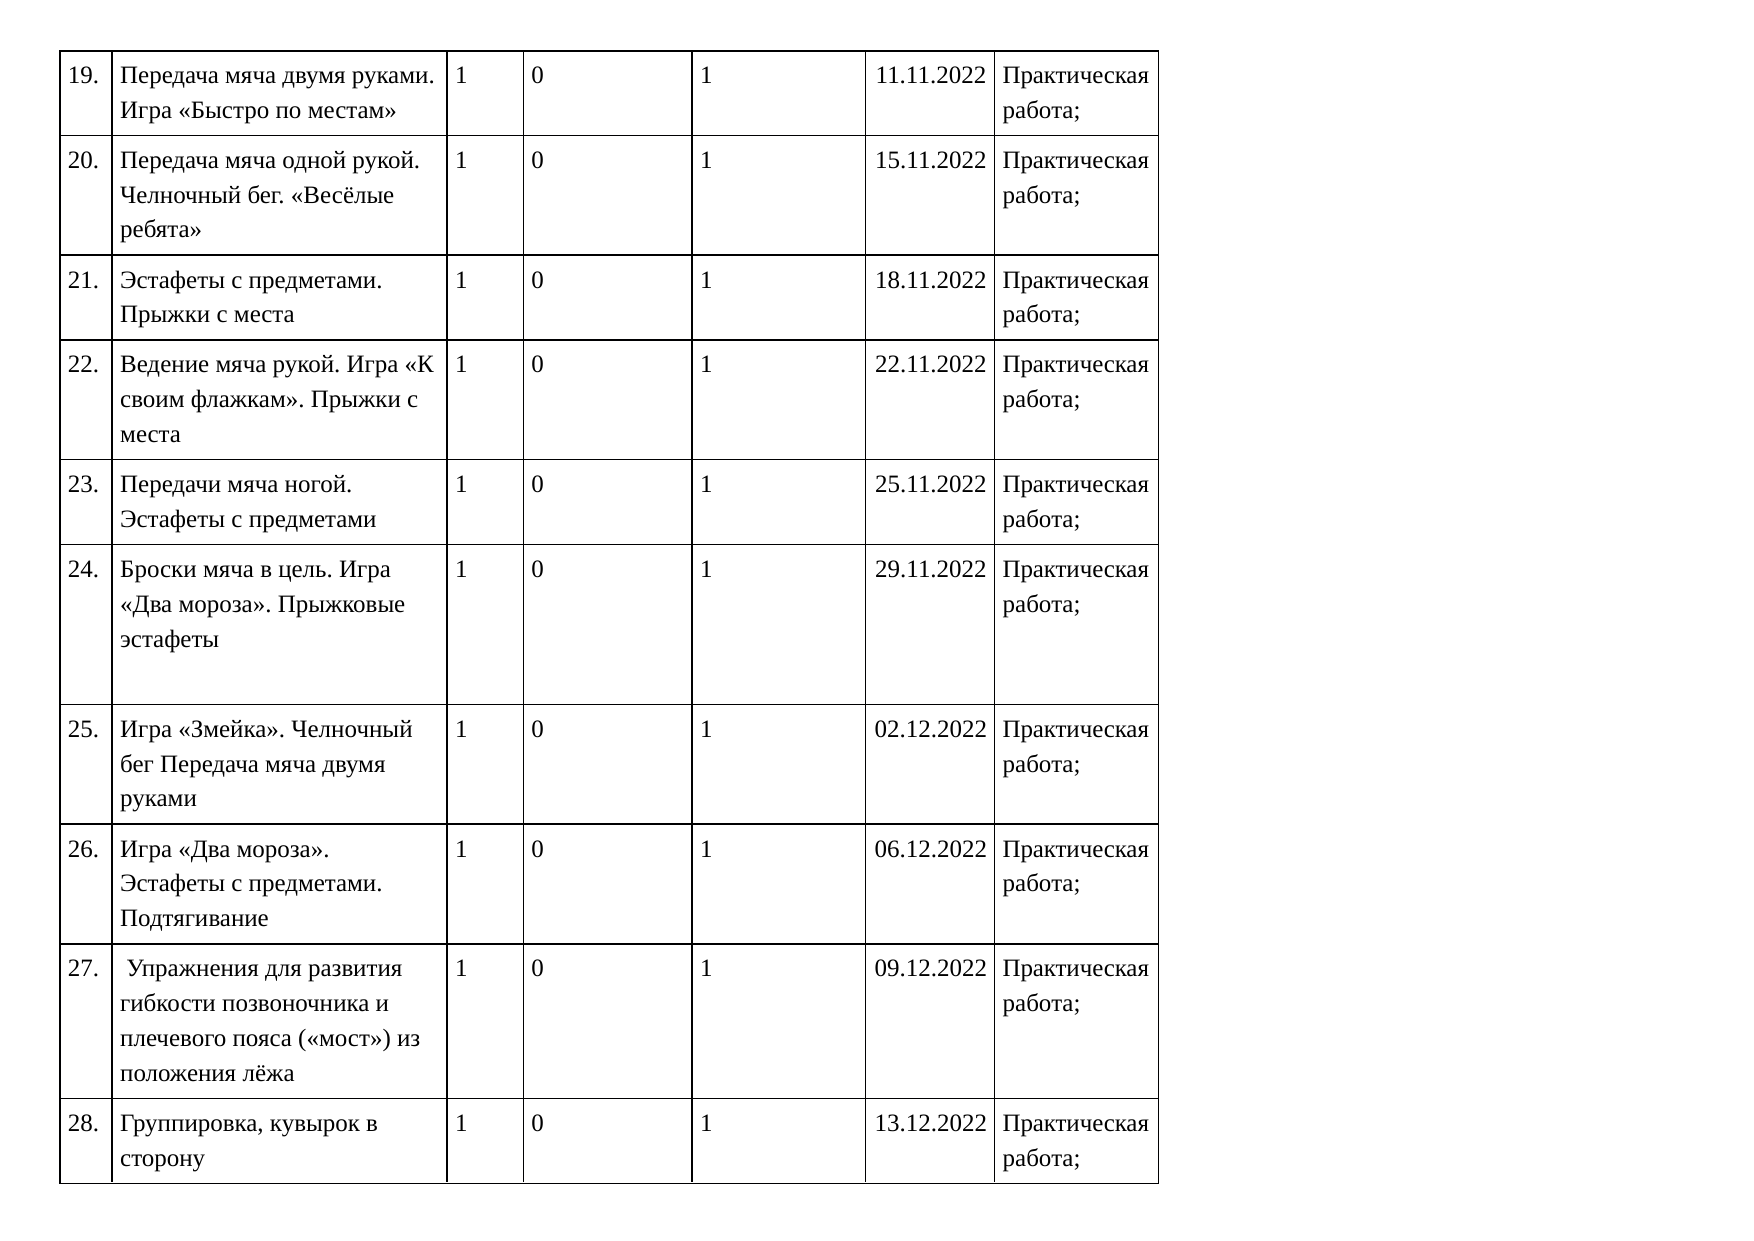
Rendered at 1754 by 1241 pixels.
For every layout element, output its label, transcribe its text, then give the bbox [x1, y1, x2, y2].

table_cell Упражнения для развития гибкости позвоночника и плечевого пояса («мост») из положения лёжа [113, 945, 446, 1098]
table_cell Группировка, кувырок в сторону [113, 1099, 446, 1182]
table_cell 0 [524, 256, 691, 339]
table_cell 1 [693, 1099, 865, 1182]
table_cell 22. [61, 341, 111, 459]
table_cell 0 [524, 52, 691, 135]
table_cell 1 [448, 460, 523, 543]
table_cell 1 [693, 52, 865, 135]
table_header 24. [61, 545, 111, 704]
table_header Броски мяча в цель. Игра «Два мороза». Прыжковые эстафеты [113, 545, 446, 704]
table_cell 1 [693, 945, 865, 1098]
table_cell Практическая работа; [995, 256, 1158, 339]
table_cell Игра «Два мороза». Эстафеты с предметами. Подтягивание [113, 825, 446, 943]
table_cell 1 [448, 136, 523, 254]
table_cell 06.12.2022 [866, 825, 994, 943]
table_cell 23. [61, 460, 111, 543]
table_cell Ведение мяча рукой. Игра «К своим флажкам». Прыжки с места [113, 341, 446, 459]
table_header 1 [693, 545, 865, 704]
table_header 1 [448, 545, 523, 704]
table_cell Практическая работа; [995, 705, 1158, 823]
table_cell 13.12.2022 [866, 1099, 994, 1182]
table_cell 19. [61, 52, 111, 135]
table_cell 1 [693, 825, 865, 943]
table_cell 1 [448, 705, 523, 823]
table_cell 0 [524, 1099, 691, 1182]
table_cell Передача мяча одной рукой. Челночный бег. «Весёлые ребята» [113, 136, 446, 254]
table_cell 02.12.2022 [866, 705, 994, 823]
table_cell 26. [61, 825, 111, 943]
table_cell Игра «Змейка». Челночный бег Передача мяча двумя руками [113, 705, 446, 823]
table_cell 1 [693, 705, 865, 823]
table_cell 1 [448, 945, 523, 1098]
table_cell Практическая работа; [995, 136, 1158, 254]
table_cell 1 [693, 136, 865, 254]
table_header 29.11.2022 [866, 545, 994, 704]
table_cell 1 [448, 52, 523, 135]
table_cell 22.11.2022 [866, 341, 994, 459]
table_cell 0 [524, 705, 691, 823]
table_cell 1 [448, 256, 523, 339]
table_cell Практическая работа; [995, 341, 1158, 459]
table_cell 0 [524, 945, 691, 1098]
table_cell 1 [448, 341, 523, 459]
table_cell 0 [524, 341, 691, 459]
table_cell Практическая работа; [995, 460, 1158, 543]
table_cell 21. [61, 256, 111, 339]
table_cell 18.11.2022 [866, 256, 994, 339]
table_cell Практическая работа; [995, 825, 1158, 943]
table_cell 27. [61, 945, 111, 1098]
table_header Практическая работа; [995, 545, 1158, 704]
table_cell 1 [693, 256, 865, 339]
table_cell 11.11.2022 [866, 52, 994, 135]
table_cell Передачи мяча ногой. Эстафеты с предметами [113, 460, 446, 543]
table_cell Эстафеты с предметами. Прыжки с места [113, 256, 446, 339]
table_cell 1 [448, 825, 523, 943]
table_cell 1 [448, 1099, 523, 1182]
table_cell 25. [61, 705, 111, 823]
table_cell 0 [524, 825, 691, 943]
table_cell 25.11.2022 [866, 460, 994, 543]
table_cell 28. [61, 1099, 111, 1182]
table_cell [995, 1099, 1158, 1182]
table_cell 1 [693, 341, 865, 459]
table_cell Передача мяча двумя руками. Игра «Быстро по местам» [113, 52, 446, 135]
table_header 0 [524, 545, 691, 704]
table_cell 20. [61, 136, 111, 254]
table_cell 09.12.2022 [866, 945, 994, 1098]
table_cell 0 [524, 460, 691, 543]
table_cell Практическая работа; [995, 945, 1158, 1098]
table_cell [995, 52, 1158, 135]
table_cell 1 [693, 460, 865, 543]
table_cell 0 [524, 136, 691, 254]
table_cell 15.11.2022 [866, 136, 994, 254]
